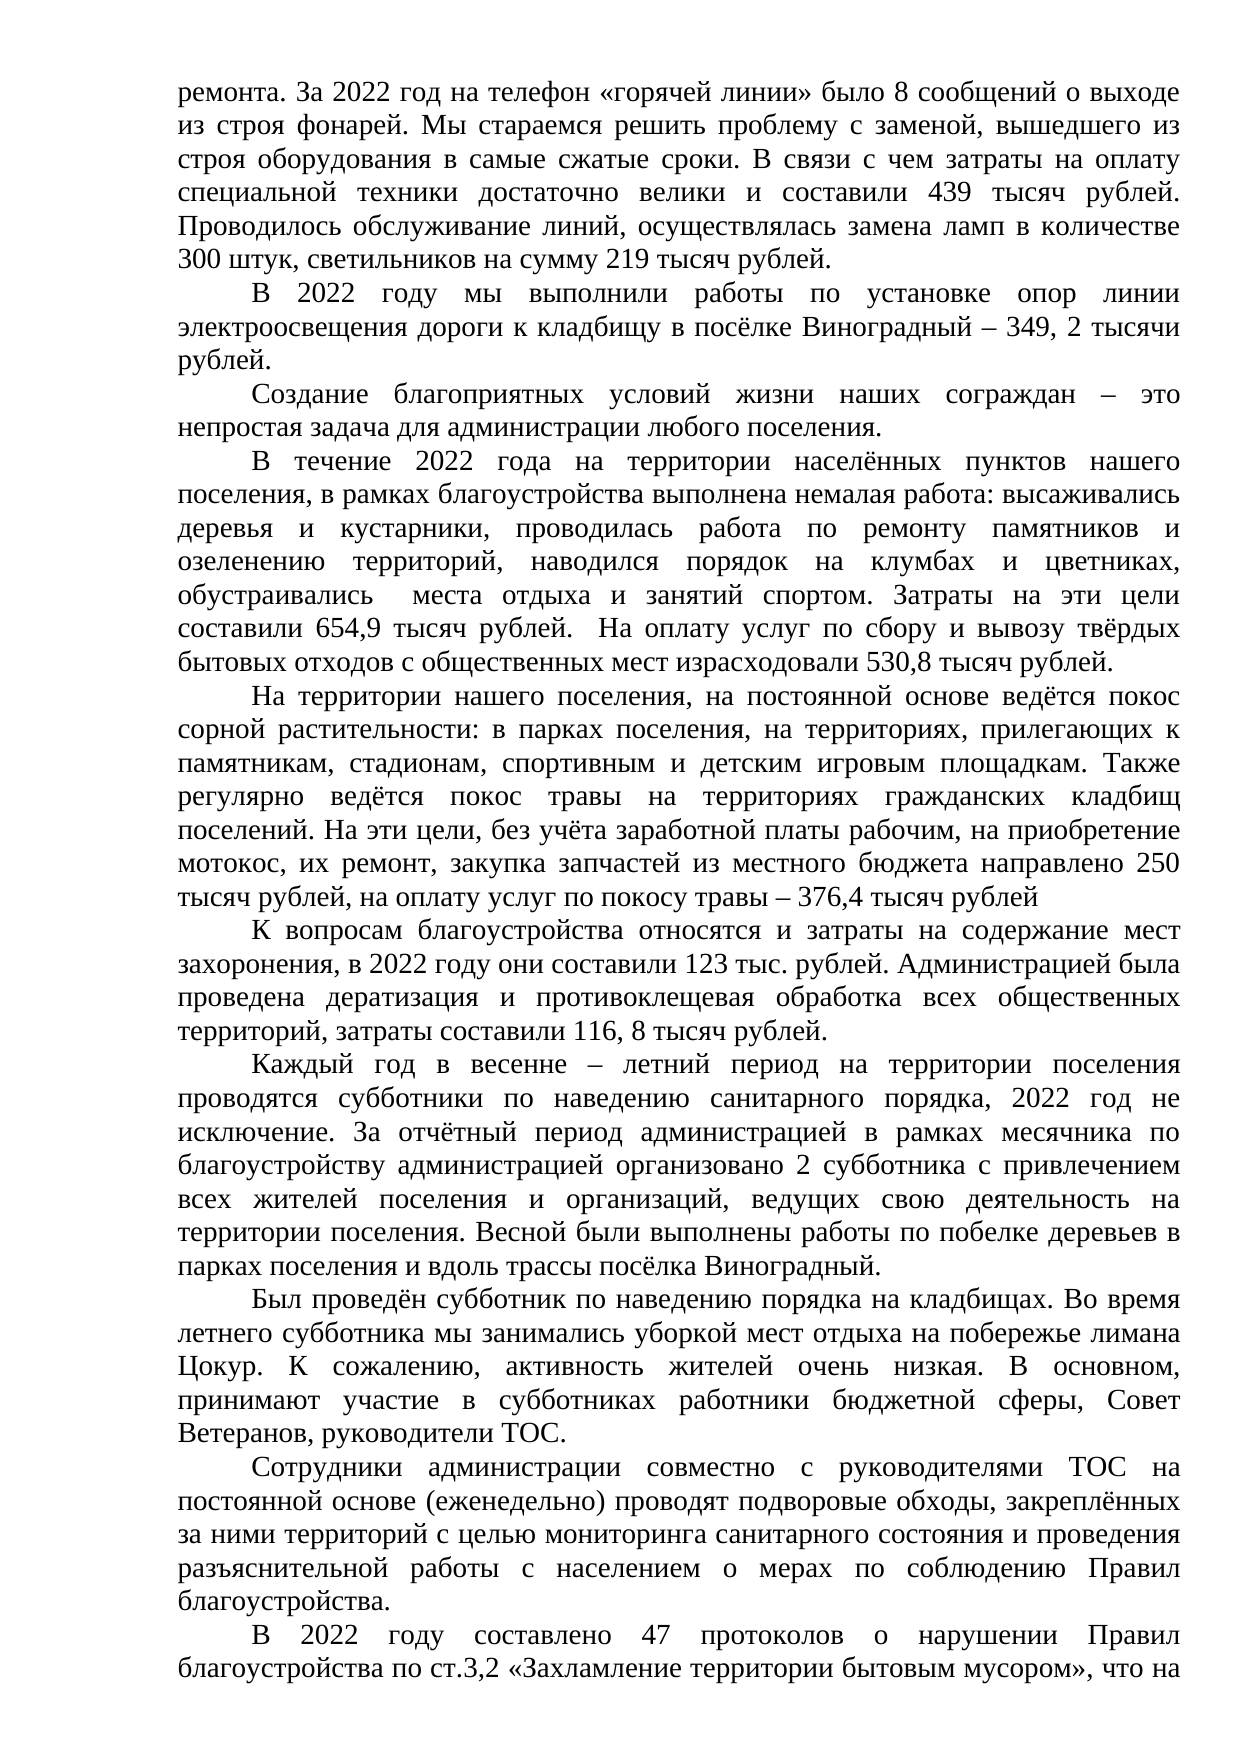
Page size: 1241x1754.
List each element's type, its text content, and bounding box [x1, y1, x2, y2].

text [177, 1617, 1181, 1684]
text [177, 74, 1181, 275]
text К вопросам благоустройства относятся и затраты на содержание мест захоронения, в 2022 году они составили 123 тыс. рублей. Администрацией была проведена дератизация и противоклещевая обработка всех общественных территорий, затраты составили 116, 8 тысяч рублей. [177, 912, 1181, 1047]
text Был проведён субботник по наведению порядка на кладбищах. Во время летнего субботника мы занимались уборкой мест отдыха на побережье лимана Цокур. К сожалению, активность жителей очень низкая. В основном, принимают участие в субботниках работники бюджетной сферы, Совет Ветеранов, руководители ТОС. [177, 1281, 1181, 1449]
text В 2022 году мы выполнили работы по установке опор линии электроосвещения дороги к кладбищу в посёлке Виноградный – 349, 2 тысячи рублей. [177, 275, 1181, 376]
text На территории нашего поселения, на постоянной основе ведётся покос сорной растительности: в парках поселения, на территориях, прилегающих к памятникам, стадионам, спортивным и детским игровым площадкам. Также регулярно ведётся покос травы на территориях гражданских кладбищ поселений. На эти цели, без учёта заработной платы рабочим, на приобретение мотокос, их ремонт, закупка запчастей из местного бюджета направлено 250 тысяч рублей, на оплату услуг по покосу травы – 376,4 тысяч рублей [177, 678, 1181, 912]
text В течение 2022 года на территории населённых пунктов нашего поселения, в рамках благоустройства выполнена немалая работа: высаживались деревья и кустарники, проводилась работа по ремонту памятников и озеленению территорий, наводился порядок на клумбах и цветниках, обустраивались места отдыха и занятий спортом. Затраты на эти цели составили 654,9 тысяч рублей. На оплату услуг по сбору и вывозу твёрдых бытовых отходов с общественных мест израсходовали 530,8 тысяч рублей. [177, 443, 1181, 678]
text Сотрудники администрации совместно с руководителями ТОС на постоянной основе (еженедельно) проводят подворовые обходы, закреплённых за ними территорий с целью мониторинга санитарного состояния и проведения разъяснительной работы с населением о мерах по соблюдению Правил благоустройства. [177, 1449, 1181, 1617]
text Создание благоприятных условий жизни наших сограждан – это непростая задача для администрации любого поселения. [177, 376, 1181, 443]
text Каждый год в весенне – летний период на территории поселения проводятся субботники по наведению санитарного порядка, 2022 год не исключение. За отчётный период администрацией в рамках месячника по благоустройству администрацией организовано 2 субботника с привлечением всех жителей поселения и организаций, ведущих свою деятельность на территории поселения. Весной были выполнены работы по побелке деревьев в парках поселения и вдоль трассы посёлка Виноградный. [177, 1047, 1181, 1281]
